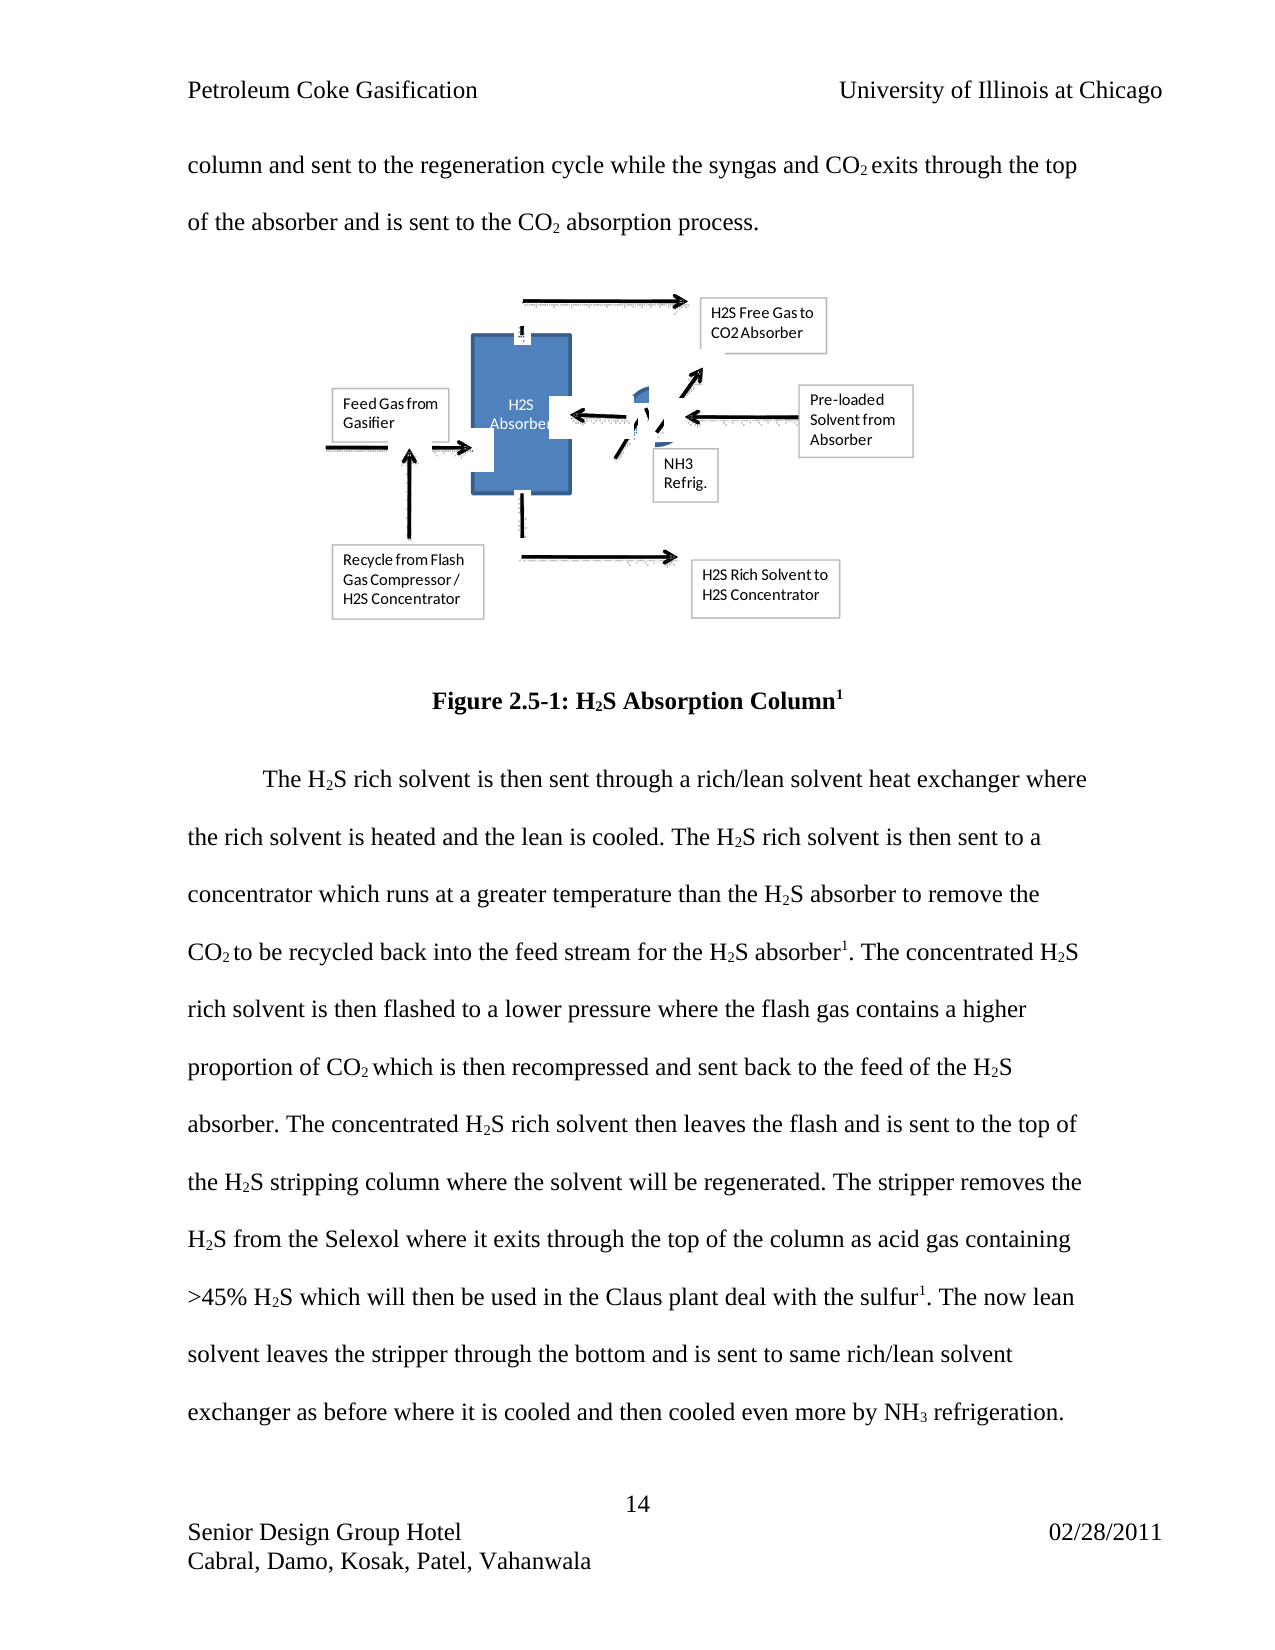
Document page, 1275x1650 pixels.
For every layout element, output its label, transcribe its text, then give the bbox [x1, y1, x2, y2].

text The H2S rich solvent is then sent through a rich/lean solvent heat exchanger where the rich solvent is heated and the lean is cooled. The H2S rich solvent is then sent to a concentrator which runs at a greater temperature than the H2S absorber to remove the CO2 to be recycled back into the feed stream for the H2S absorber1. The concentrated H2S rich solvent is then flashed to a lower pressure where the flash gas contains a higher proportion of CO2 which is then recompressed and sent back to the feed of the H2S absorber. The concentrated H2S rich solvent then leaves the flash and is sent to the top of the H2S stripping column where the solvent will be regenerated. The stripper removes the H2S from the Selexol where it exits through the top of the column as acid gas containing >45% H2S which will then be used in the Claus plant deal with the sulfur1. The now lean solvent leaves the stripper through the bottom and is sent to same rich/lean solvent exchanger as before where it is cooled and then cooled even more by NH3 refrigeration. [187, 764, 1087, 1426]
text Figure 2.5-1: H2S Absorption Column1 [187, 686, 1087, 715]
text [187, 150, 1087, 236]
